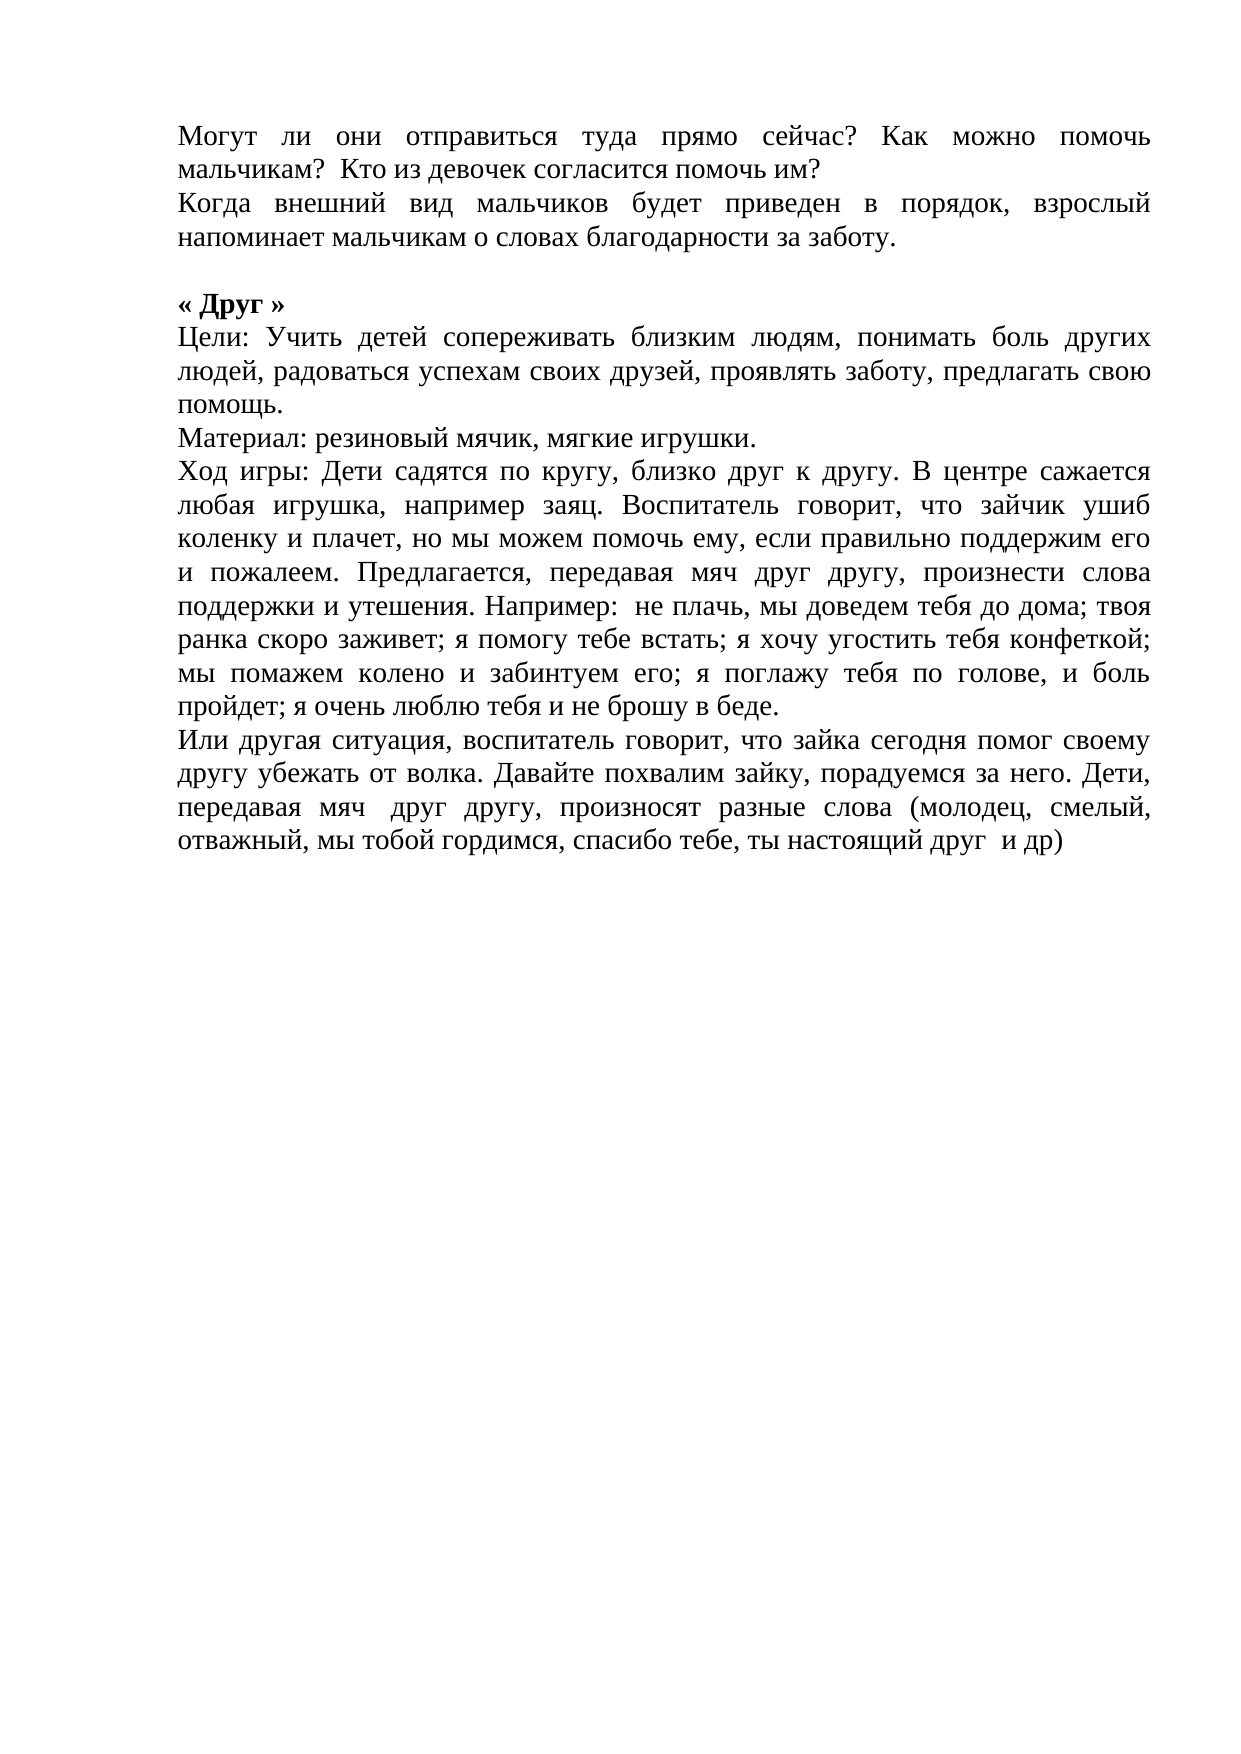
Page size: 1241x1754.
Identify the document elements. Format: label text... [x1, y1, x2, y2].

text « Друг » [177, 286, 1152, 319]
text Когда внешний вид мальчиков будет приведен в порядок, взрослый напоминает мальчикам о словах благодарности за заботу. [177, 185, 1152, 252]
text Ход игры: Дети садятся по кругу, близко друг к другу. В центре сажается любая игрушка, например заяц. Воспитатель говорит, что зайчик ушиб коленку и плачет, но мы можем помочь ему, если правильно поддержим его и пожалеем. Предлагается, передавая мяч друг другу, произнести слова поддержки и утешения. Например: не плачь, мы доведем тебя до дома; твоя ранка скоро заживет; я помогу тебе встать; я хочу угостить тебя конфеткой; мы помажем колено и забинтуем его; я поглажу тебя по голове, и боль пройдет; я очень люблю тебя и не брошу в беде. [177, 453, 1152, 722]
text Могут ли они отправиться туда прямо сейчас? Как можно помочь мальчикам? Кто из девочек согласится помочь им? [177, 118, 1152, 185]
text Или другая ситуация, воспитатель говорит, что зайка сегодня помог своему другу убежать от волка. Давайте похвалим зайку, порадуемся за него. Дети, передавая мяч друг другу, произносят разные слова (молодец, смелый, отважный, мы тобой гордимся, спасибо тебе, ты настоящий друг и др) [177, 722, 1152, 856]
text Материал: резиновый мячик, мягкие игрушки. [177, 420, 1152, 453]
text Цели: Учить детей сопереживать близким людям, понимать боль других людей, радоваться успехам своих друзей, проявлять заботу, предлагать свою помощь. [177, 319, 1152, 420]
